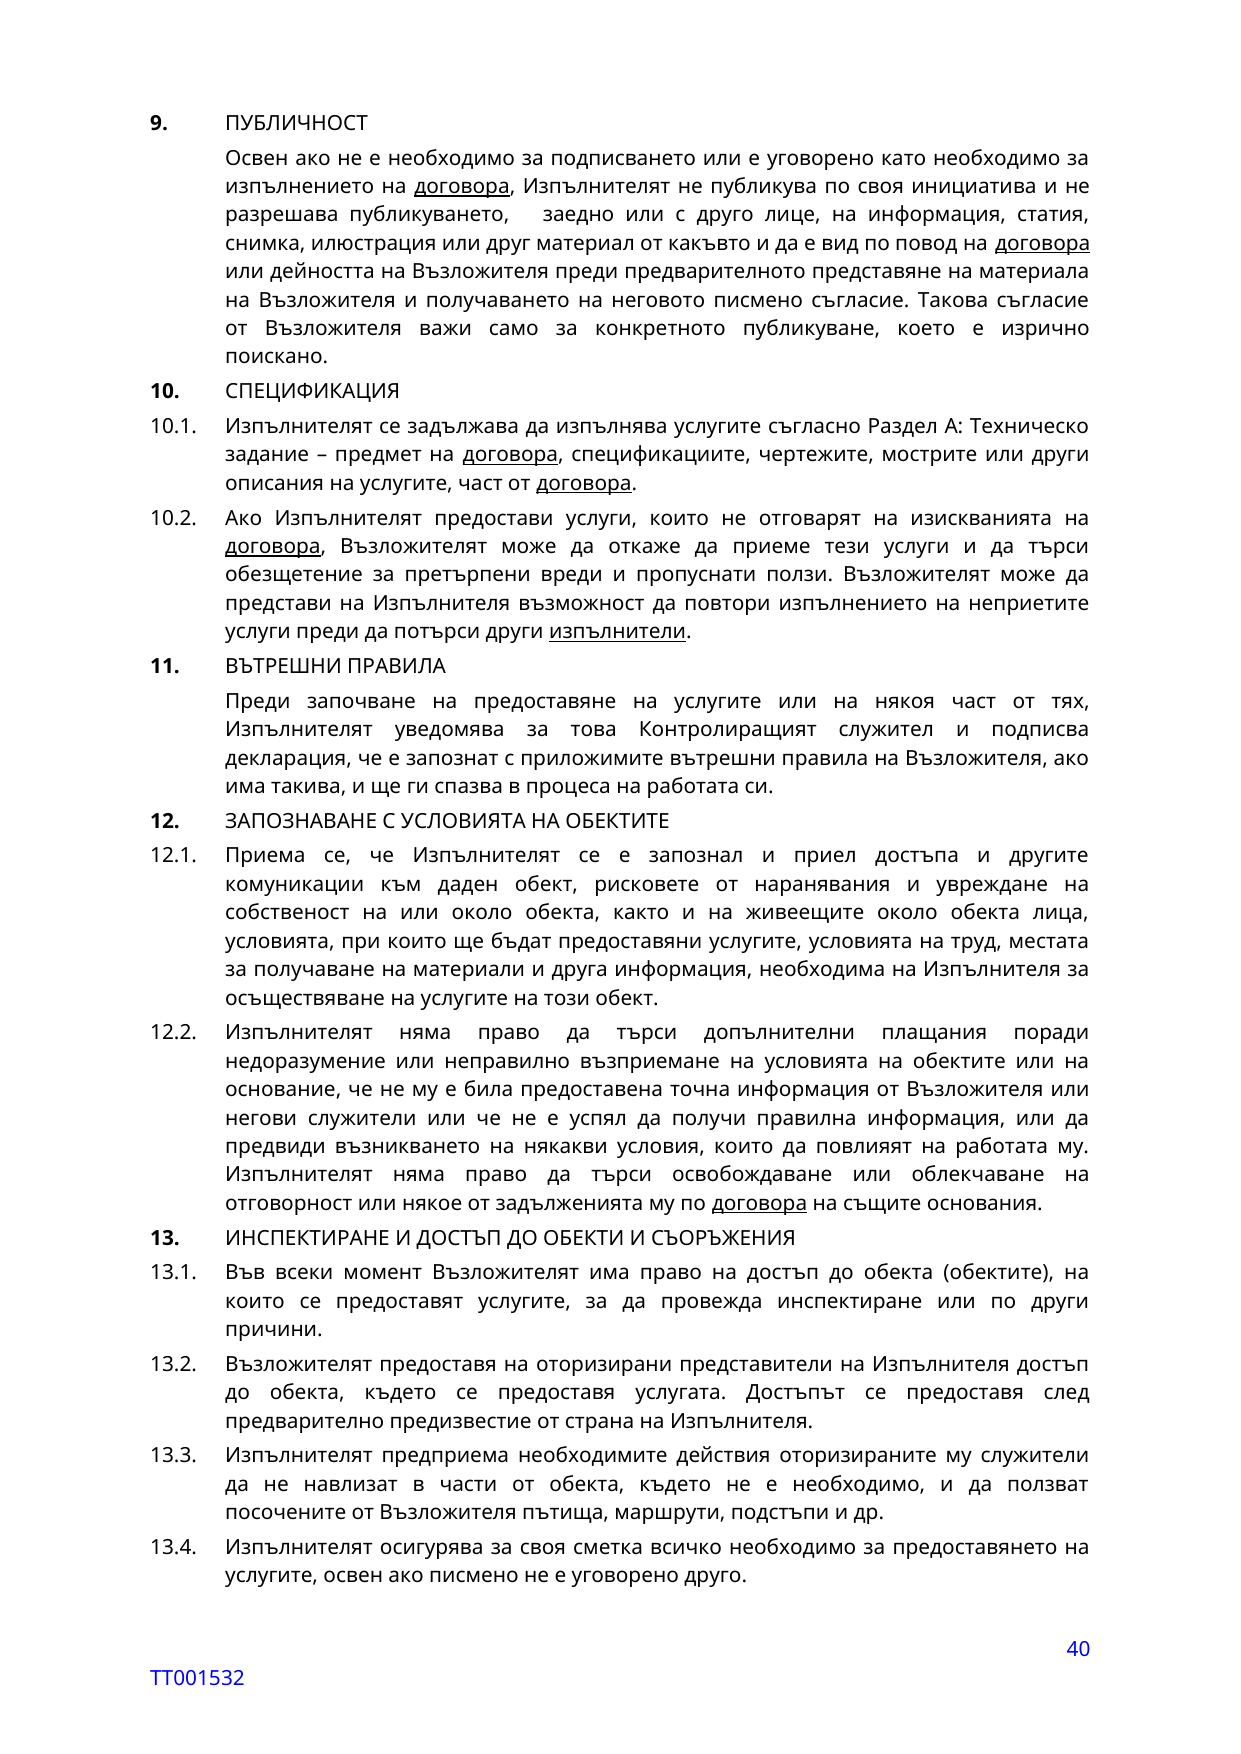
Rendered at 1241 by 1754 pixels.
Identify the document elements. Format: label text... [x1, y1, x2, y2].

list Изпълнителят предприема необходимите действия оторизираните му служители да не навлизат в части от обекта, където не е необходимо, и да ползват посочените от Възложителя пътища, маршрути, подстъпи и др. [150, 1440, 1090, 1526]
text Освен ако не е необходимо за подписването или е уговорено като необходимо за изпълнението на договора, Изпълнителят не публикува по своя инициатива и не разрешава публикуването, заедно или с друго лице, на информация, статия, снимка, илюстрация или друг материал от какъвто и да е вид по повод на договора или дейността на Възложителя преди предварителното представяне на материала на Възложителя и получаването на неговото писмено съгласие. Такова съгласие от Възложителя важи само за конкретното публикуване, което е изрично поискано. [225, 143, 1090, 370]
list ВЪТРЕШНИ ПРАВИЛА [150, 651, 1090, 679]
list ПУБЛИЧНОСТ [150, 108, 1090, 136]
text Преди започване на предоставяне на услугите или на някоя част от тях, Изпълнителят уведомява за това Контролиращият служител и подписва декларация, че е запознат с приложимите вътрешни правила на Възложителя, ако има такива, и ще ги спазва в процеса на работата си. [225, 686, 1090, 799]
list ИНСПЕКТИРАНЕ И ДОСТЪП ДО ОБЕКТИ И СЪОРЪЖЕНИЯ [150, 1223, 1090, 1251]
list Изпълнителят се задължава да изпълнява услугите съгласно Раздел А: Техническо задание – предмет на договора, спецификациите, чертежите, мострите или други описания на услугите, част от договора. [150, 411, 1090, 496]
list СПЕЦИФИКАЦИЯ [150, 376, 1090, 405]
list Във всеки момент Възложителят има право на достъп до обекта (обектите), на които се предоставят услугите, за да провежда инспектиране или по други причини. [150, 1257, 1090, 1343]
list Изпълнителят осигурява за своя сметка всичко необходимо за предоставянето на услугите, освен ако писмено не е уговорено друго. [150, 1532, 1090, 1589]
list Възложителят предоставя на оторизирани представители на Изпълнителя достъп до обекта, където се предоставя услугата. Достъпът се предоставя след предварително предизвестие от страна на Изпълнителя. [150, 1349, 1090, 1434]
list ЗАПОЗНАВАНЕ С УСЛОВИЯТА НА ОБЕКТИТЕ [150, 806, 1090, 834]
list Ако Изпълнителят предостави услуги, които не отговарят на изискванията на договора, Възложителят може да откаже да приеме тези услуги и да търси обезщетение за претърпени вреди и пропуснати ползи. Възложителят може да представи на Изпълнителя възможност да повтори изпълнението на неприетите услуги преди да потърси други изпълнители. [150, 503, 1090, 645]
list Приема се, че Изпълнителят се е запознал и приел достъпа и другите комуникации към даден обект, рисковете от наранявания и увреждане на собственост на или около обекта, както и на живеещите около обекта лица, условията, при които ще бъдат предоставяни услугите, условията на труд, местата за получаване на материали и друга информация, необходима на Изпълнителя за осъществяване на услугите на този обект. [150, 840, 1090, 1011]
list Изпълнителят няма право да търси допълнителни плащания поради недоразумение или неправилно възприемане на условията на обектите или на основание, че не му е била предоставена точна информация от Възложителя или негови служители или че не е успял да получи правилна информация, или да предвиди възникването на някакви условия, които да повлияят на работата му. Изпълнителят няма право да търси освобождаване или облекчаване на отговорност или някое от задълженията му по договора на същите основания. [150, 1017, 1090, 1216]
